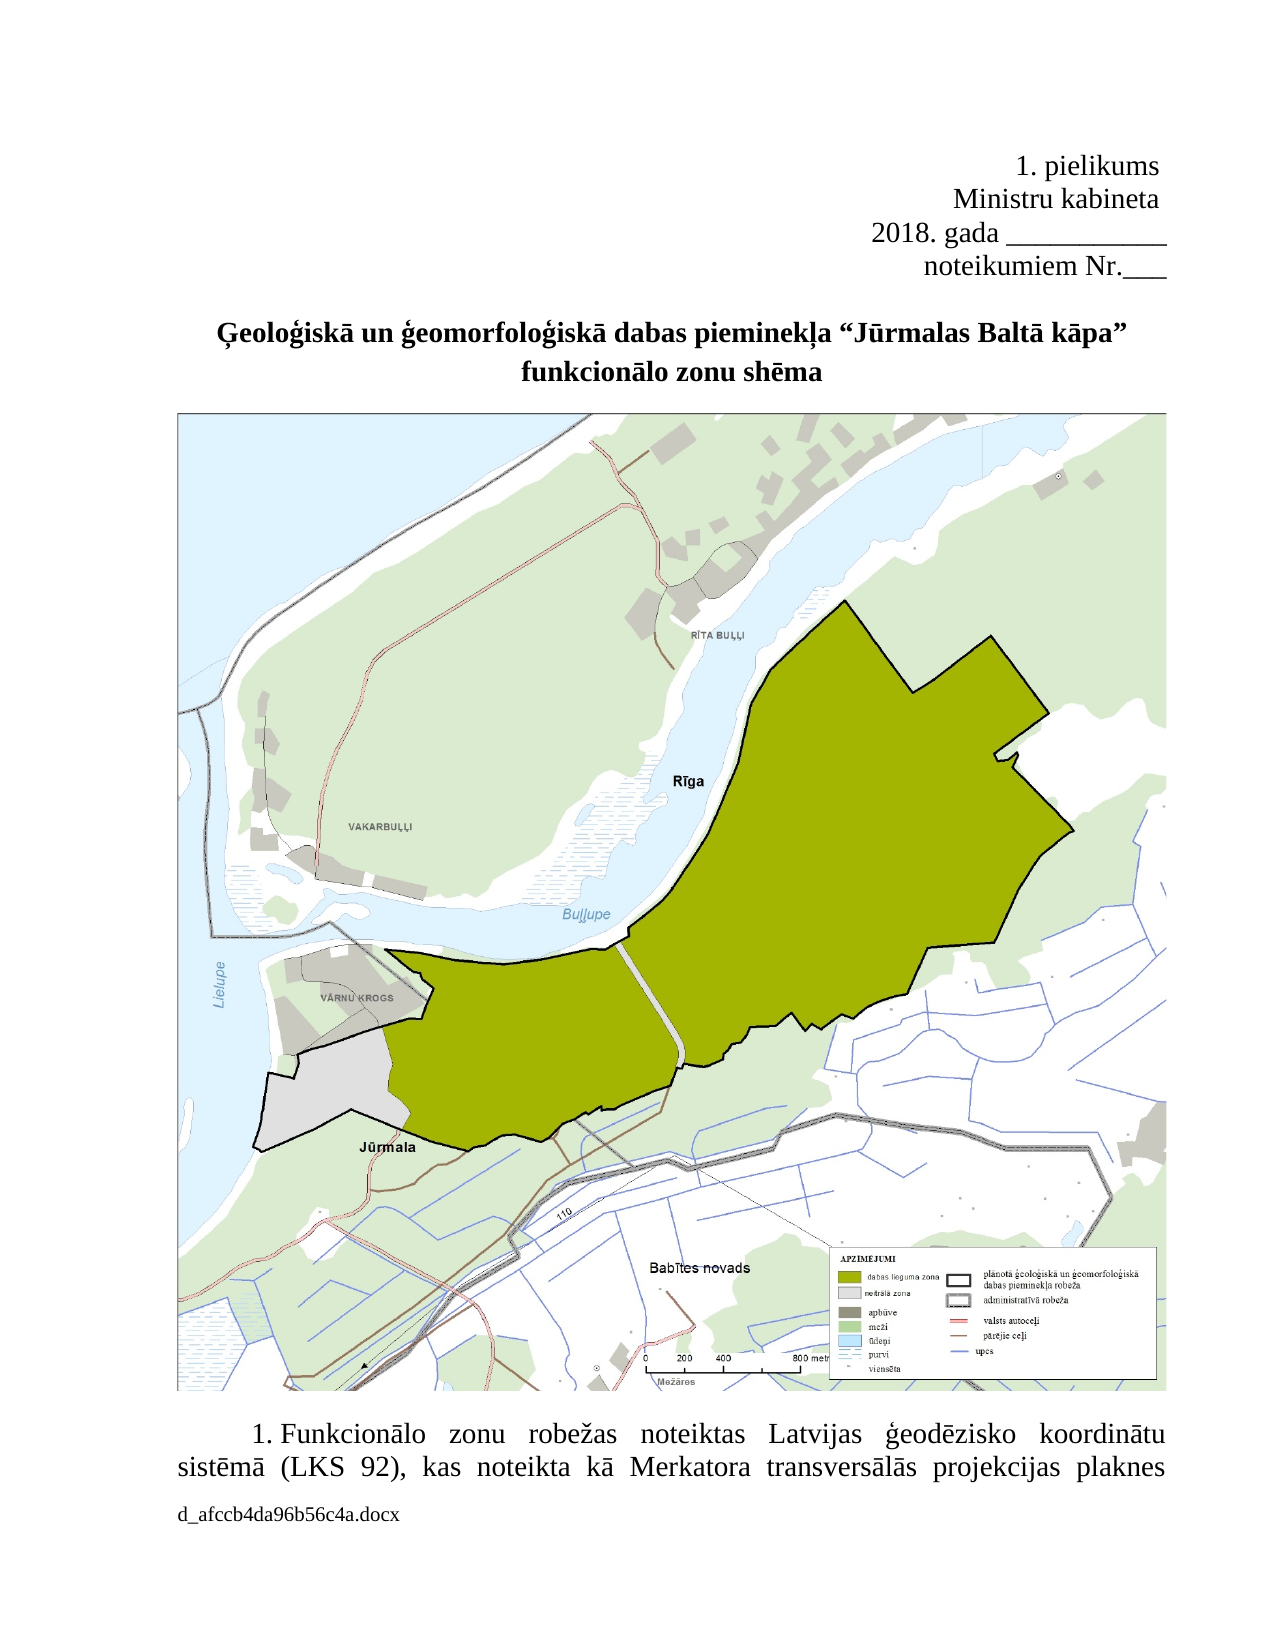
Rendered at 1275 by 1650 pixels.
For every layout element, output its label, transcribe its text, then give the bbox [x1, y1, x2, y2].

text noteikumiem Nr.___ [177, 248, 1167, 282]
text 1. pielikums Ministru kabineta 2018. gada ___________ [177, 148, 1167, 248]
picture [177, 413, 1167, 1391]
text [177, 1416, 1167, 1483]
text Ģeoloģiskā un ģeomorfoloģiskā dabas pieminekļa “Jūrmalas Baltā kāpa” funkcionālo zonu shēma [177, 315, 1167, 387]
